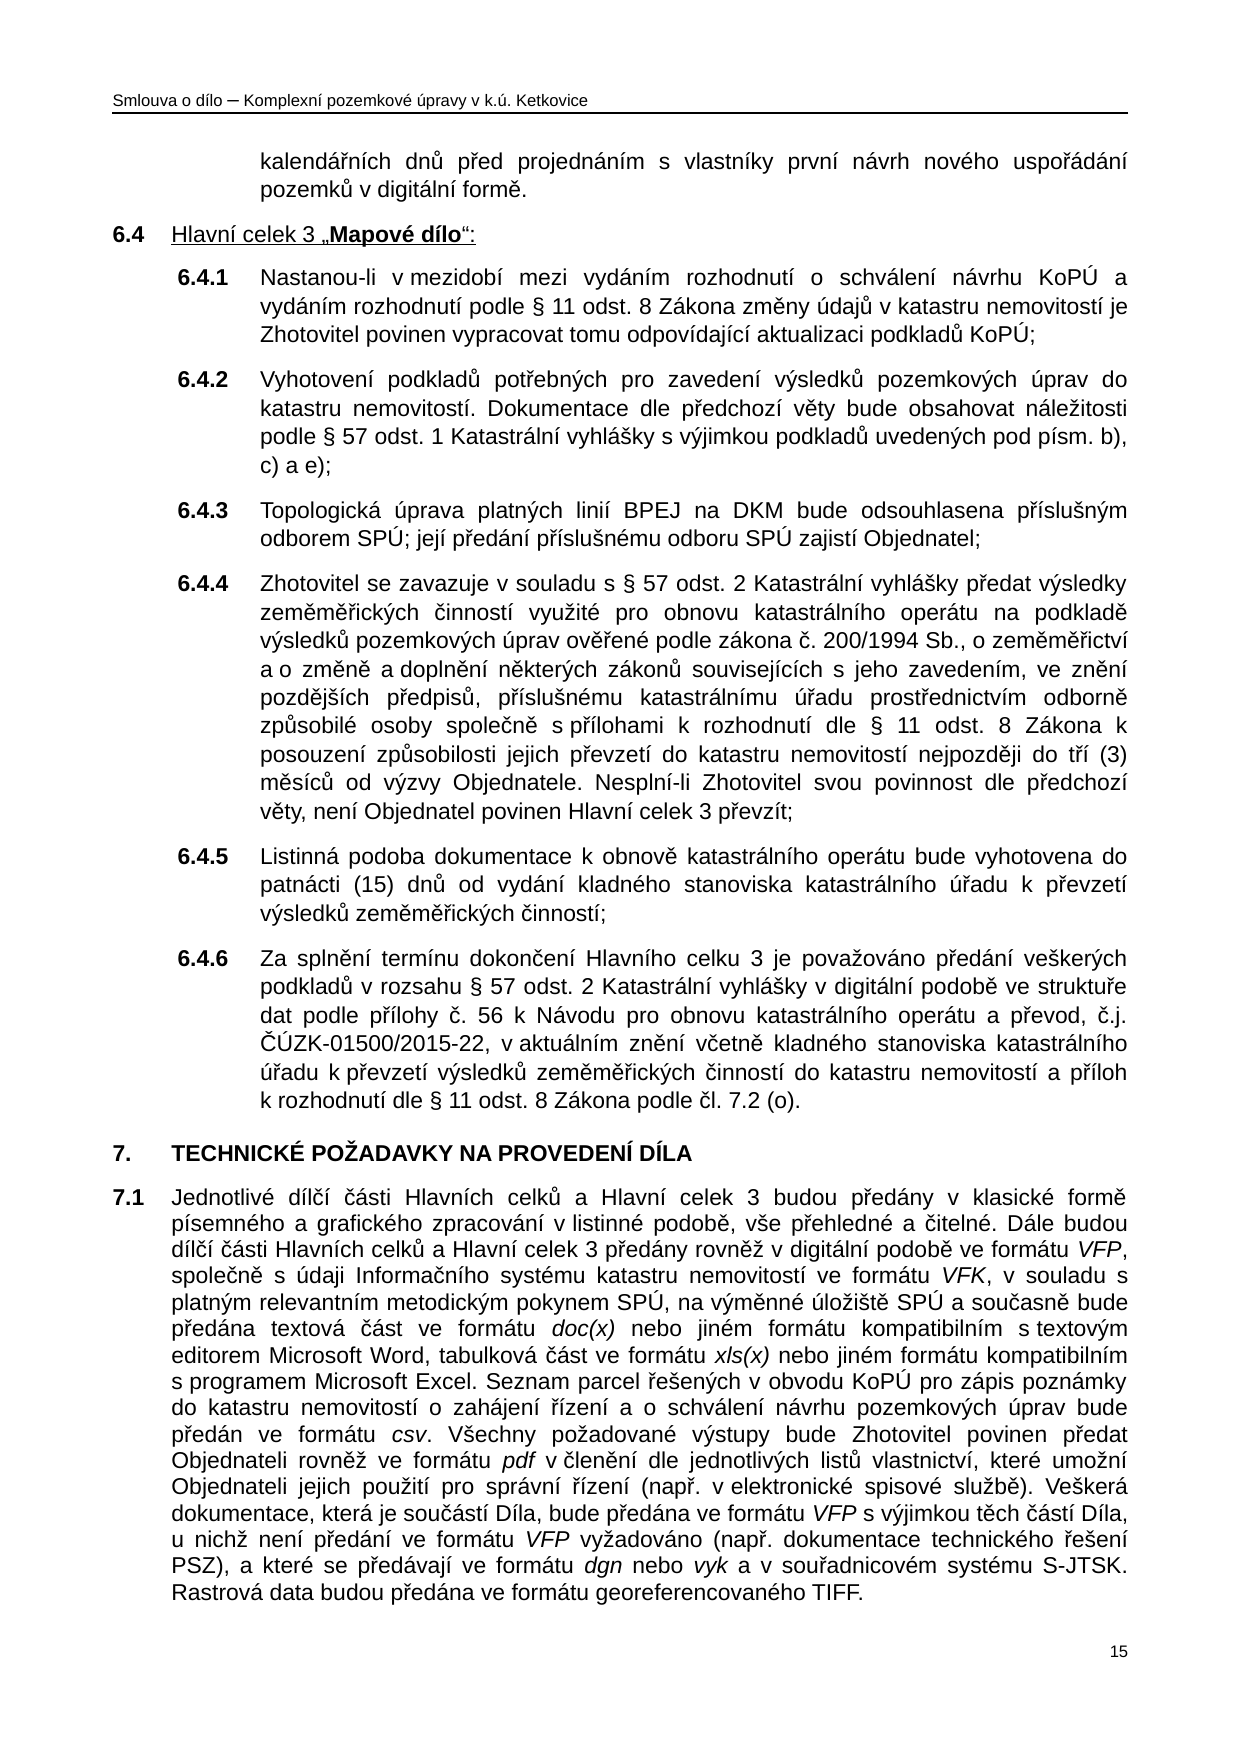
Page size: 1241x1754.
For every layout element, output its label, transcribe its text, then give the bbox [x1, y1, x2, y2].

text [177, 148, 1128, 202]
text Zhotovitel se zavazuje v souladu s § 57 odst. 2 Katastrální vyhlášky předat výsledky zeměměřických činností využité pro obnovu katastrálního operátu na podkladě výsledků pozemkových úprav ověřené podle zákona č. 200/1994 Sb., o zeměměřictví a o změně a doplnění některých zákonů souvisejících s jeho zavedením, ve znění pozdějších předpisů, příslušnému katastrálnímu úřadu prostřednictvím odborně způsobilé osoby společně s přílohami k rozhodnutí dle § 11 odst. 8 Zákona k posouzení způsobilosti jejich převzetí do katastru nemovitostí nejpozději do tří (3) měsíců od výzvy Objednatele. Nesplní-li Zhotovitel svou povinnost dle předchozí věty, není Objednatel povinen Hlavní celek 3 převzít; [177, 570, 1128, 824]
text Topologická úprava platných linií BPEJ na DKM bude odsouhlasena příslušným odborem SPÚ; její předání příslušnému odboru SPÚ zajistí Objednatel; [177, 497, 1128, 551]
text Za splnění termínu dokončení Hlavního celku 3 je považováno předání veškerých podkladů v rozsahu § 57 odst. 2 Katastrální vyhlášky v digitální podobě ve struktuře dat podle přílohy č. 56 k Návodu pro obnovu katastrálního operátu a převod, č.j. ČÚZK-01500/2015-22, v aktuálním znění včetně kladného stanoviska katastrálního úřadu k převzetí výsledků zeměměřických činností do katastru nemovitostí a příloh k rozhodnutí dle § 11 odst. 8 Zákona podle čl. 7.2 (o). [177, 945, 1128, 1113]
text Jednotlivé dílčí části Hlavních celků a Hlavní celek 3 budou předány v klasické formě písemného a grafického zpracování v listinné podobě, vše přehledné a čitelné. Dále budou dílčí části Hlavních celků a Hlavní celek 3 předány rovněž v digitální podobě ve formátu VFP, společně s údaji Informačního systému katastru nemovitostí ve formátu VFK, v souladu s platným relevantním metodickým pokynem SPÚ, na výměnné úložiště SPÚ a současně bude předána textová část ve formátu doc(x) nebo jiném formátu kompatibilním s textovým editorem Microsoft Word, tabulková část ve formátu xls(x) nebo jiném formátu kompatibilním s programem Microsoft Excel. Seznam parcel řešených v obvodu KoPÚ pro zápis poznámky do katastru nemovitostí o zahájení řízení a o schválení návrhu pozemkových úprav bude předán ve formátu csv. Všechny požadované výstupy bude Zhotovitel povinen předat Objednateli rovněž ve formátu pdf v členění dle jednotlivých listů vlastnictví, které umožní Objednateli jejich použití pro správní řízení (např. v elektronické spisové službě). Veškerá dokumentace, která je součástí Díla, bude předána ve formátu VFP s výjimkou těch částí Díla, u nichž není předání ve formátu VFP vyžadováno (např. dokumentace technického řešení PSZ), a které se předávají ve formátu dgn nebo vyk a v souřadnicovém systému S-JTSK. Rastrová data budou předána ve formátu georeferencovaného TIFF. [112, 1183, 1128, 1605]
text Hlavní celek 3 „Mapové dílo“: [112, 221, 1128, 248]
text Listinná podoba dokumentace k obnově katastrálního operátu bude vyhotovena do patnácti (15) dnů od vydání kladného stanoviska katastrálního úřadu k převzetí výsledků zeměměřických činností; [177, 843, 1128, 926]
text Technické požadavky na provedení díla [112, 1140, 1128, 1167]
text Vyhotovení podkladů potřebných pro zavedení výsledků pozemkových úprav do katastru nemovitostí. Dokumentace dle předchozí věty bude obsahovat náležitosti podle § 57 odst. 1 Katastrální vyhlášky s výjimkou podkladů uvedených pod písm. b), c) a e); [177, 366, 1128, 478]
text Nastanou-li v mezidobí mezi vydáním rozhodnutí o schválení návrhu KoPÚ a vydáním rozhodnutí podle § 11 odst. 8 Zákona změny údajů v katastru nemovitostí je Zhotovitel povinen vypracovat tomu odpovídající aktualizaci podkladů KoPÚ; [177, 264, 1128, 347]
